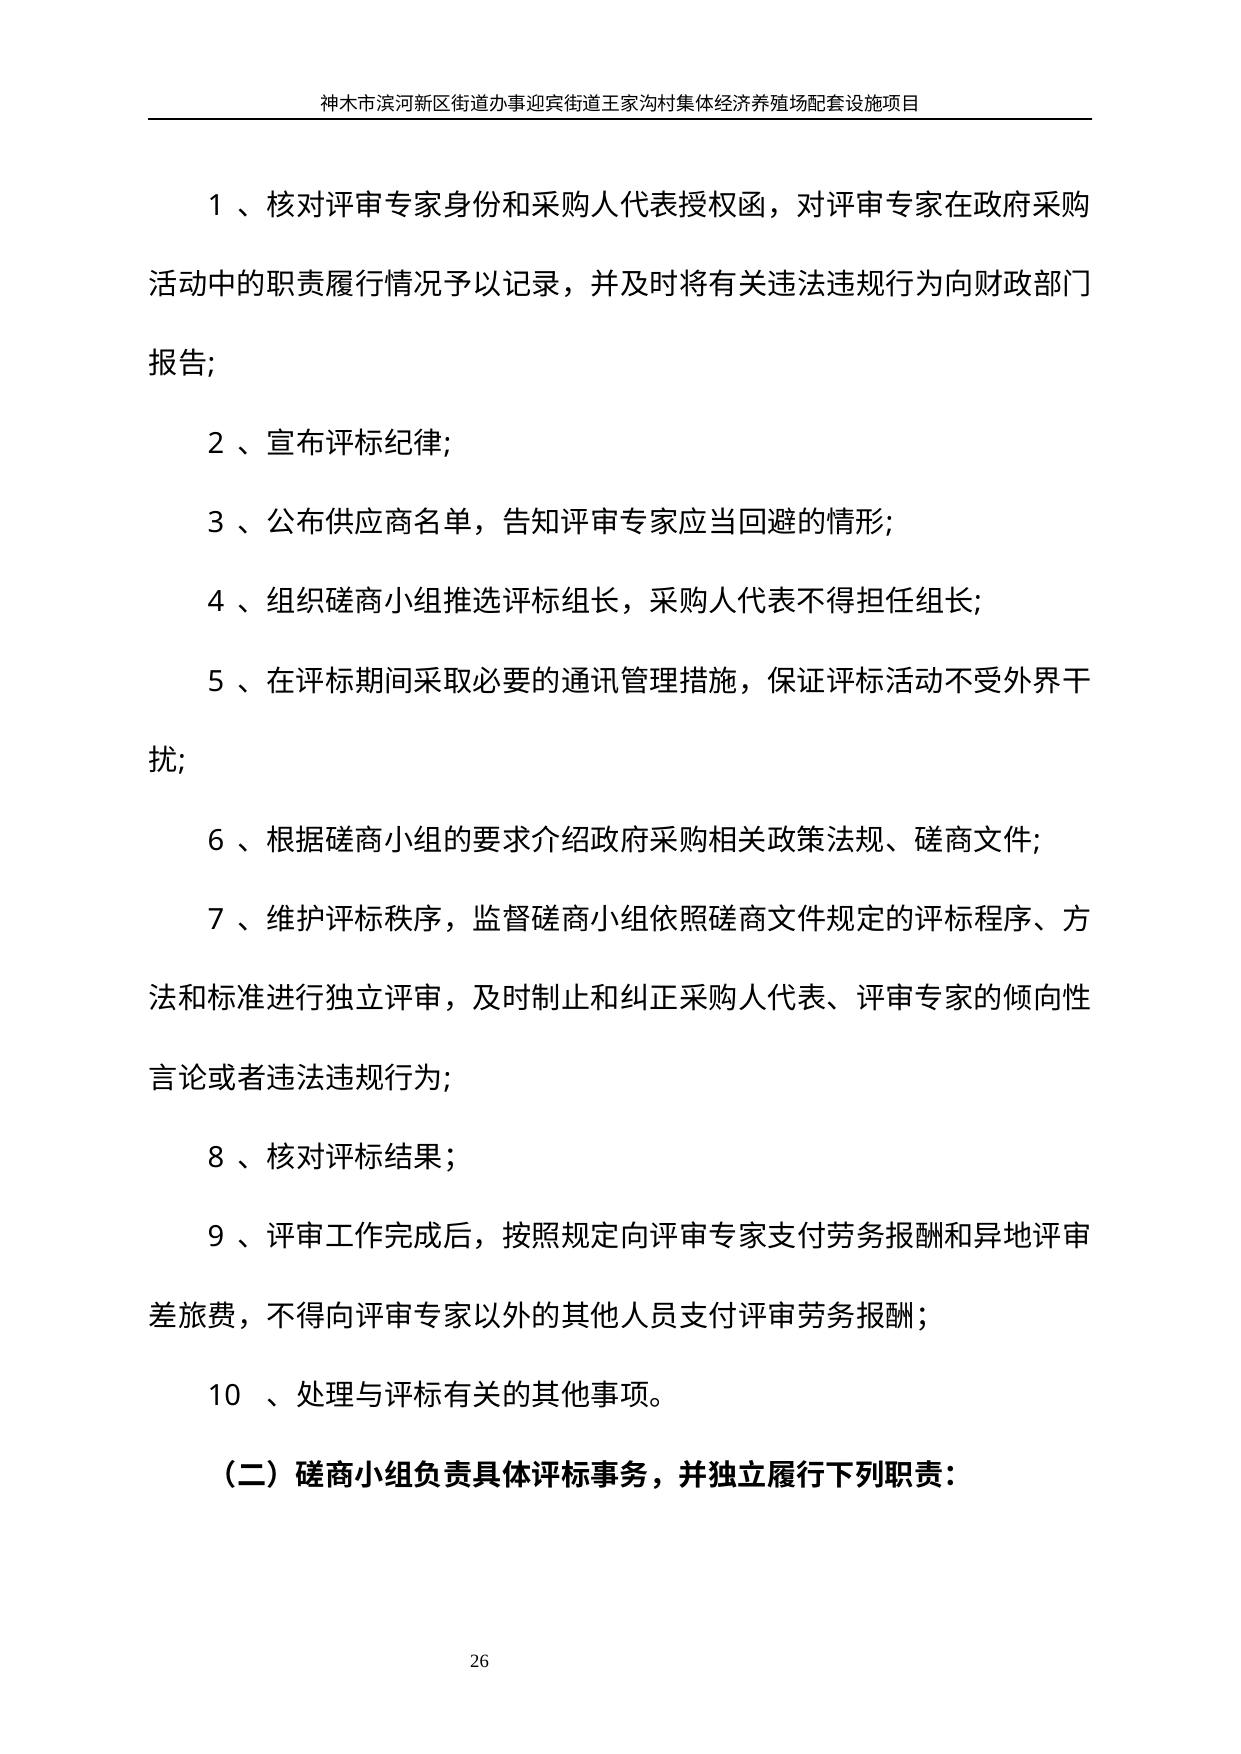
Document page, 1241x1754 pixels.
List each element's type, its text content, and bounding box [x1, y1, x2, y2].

text 5、在评标期间采取必要的通讯管理措施，保证评标活动不受外界干扰; [148, 639, 1092, 798]
text 7、维护评标秩序，监督磋商小组依照磋商文件规定的评标程序、方法和标准进行独立评审，及时制止和纠正采购人代表、评审专家的倾向性言论或者违法违规行为; [148, 877, 1092, 1115]
text 3、公布供应商名单，告知评审专家应当回避的情形; [148, 480, 1092, 559]
text 8、核对评标结果； [148, 1115, 1092, 1194]
text 10、处理与评标有关的其他事项。 [148, 1353, 1092, 1433]
text 9、评审工作完成后，按照规定向评审专家支付劳务报酬和异地评审差旅费，不得向评审专家以外的其他人员支付评审劳务报酬； [148, 1194, 1092, 1353]
text （二）磋商小组负责具体评标事务，并独立履行下列职责： [148, 1433, 1092, 1512]
text 2、宣布评标纪律; [148, 401, 1092, 480]
text 4、组织磋商小组推选评标组长，采购人代表不得担任组长; [148, 559, 1092, 639]
text 1、核对评审专家身份和采购人代表授权函，对评审专家在政府采购活动中的职责履行情况予以记录，并及时将有关违法违规行为向财政部门报告; [148, 163, 1092, 401]
text 6、根据磋商小组的要求介绍政府采购相关政策法规、磋商文件; [148, 798, 1092, 877]
